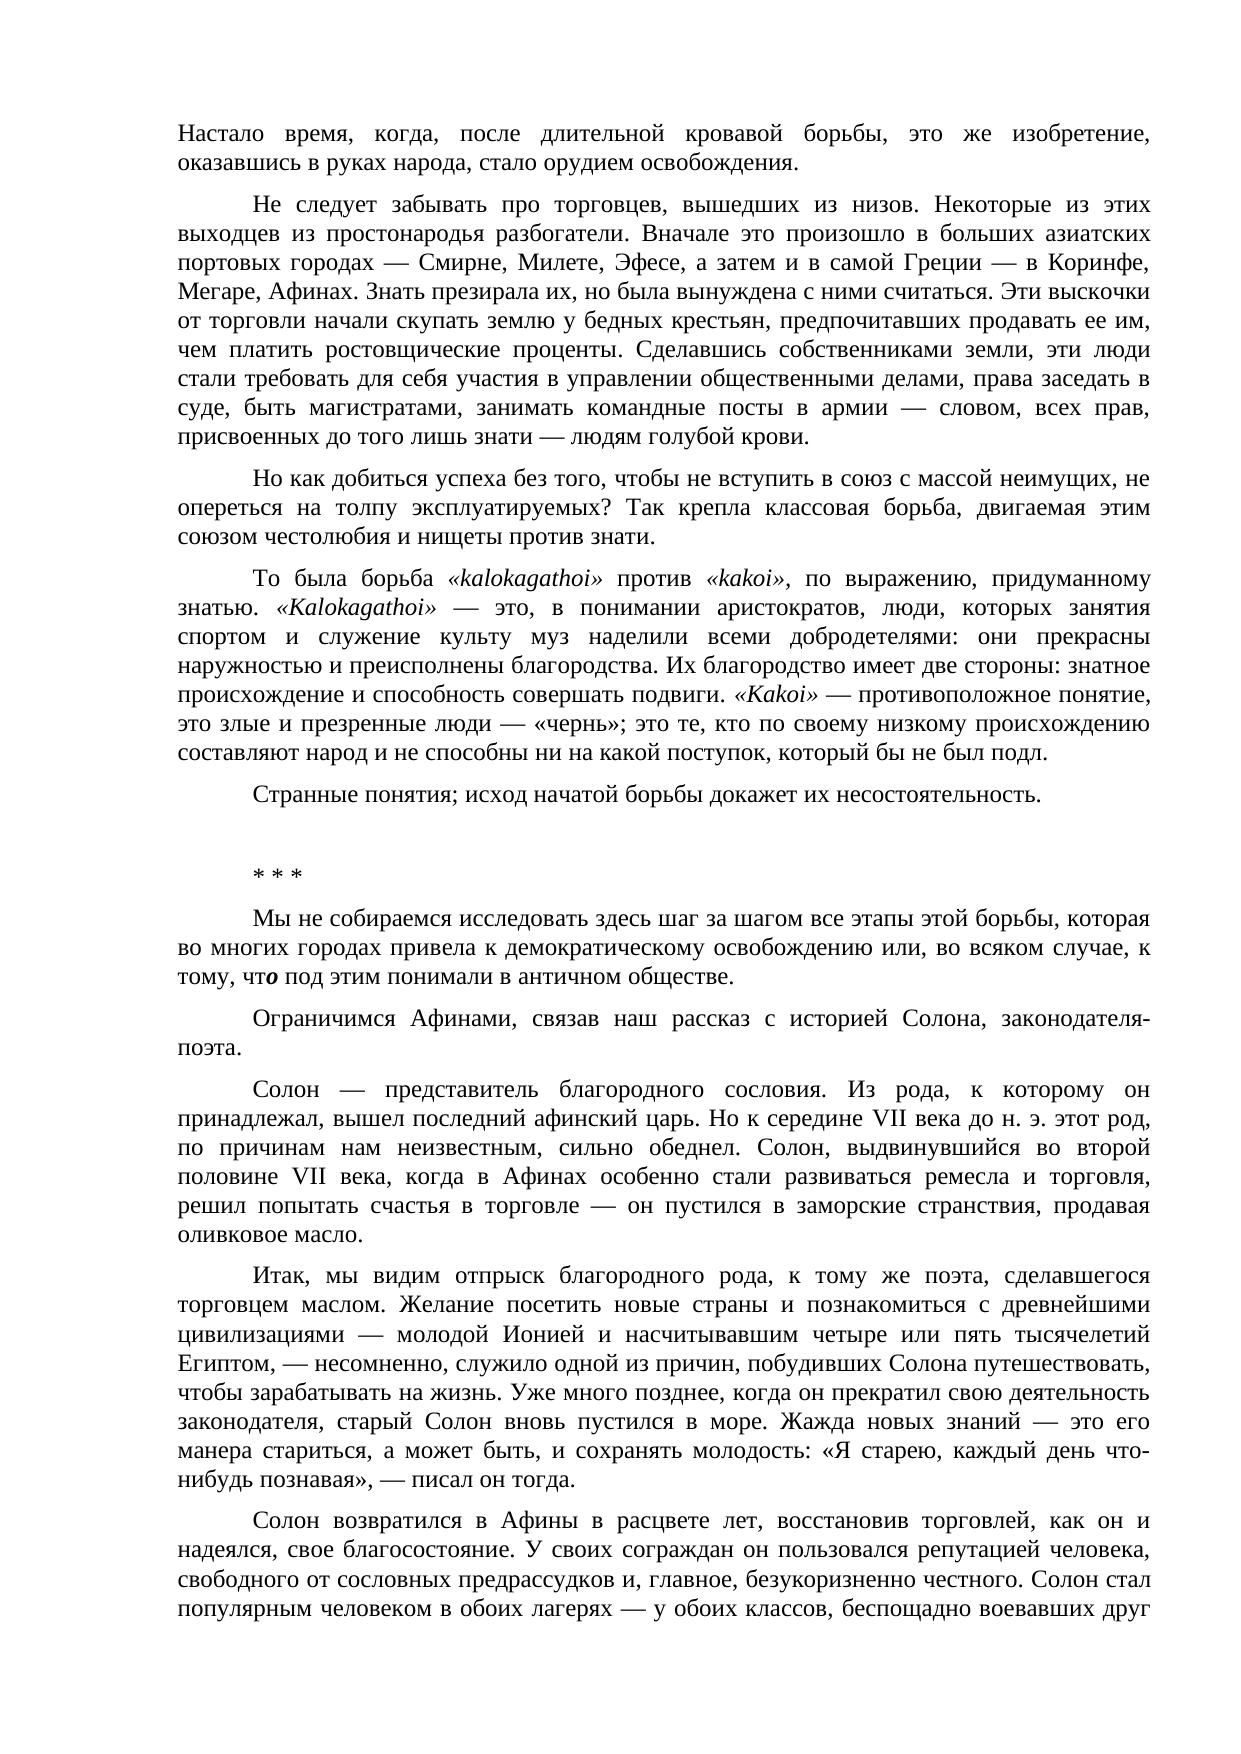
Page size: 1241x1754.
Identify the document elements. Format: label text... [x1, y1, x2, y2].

text * * * [177, 862, 1152, 891]
text Странные понятия; исход начатой борьбы докажет их несостоятельность. [177, 778, 1152, 807]
text То была борьба «kalokagathoi» против «kakoi», по выражению, придуманному знатью. «Kalokagathoi» — это, в понимании аристократов, люди, которых занятия спортом и служение культу муз наделили всеми добродетелями: они прекрасны наружностью и преисполнены благородства. Их благородство имеет две стороны: знатное происхождение и способность совершать подвиги. «Kakoi» — противоположное понятие, это злые и презренные люди — «чернь»; это те, кто по своему низкому происхождению составляют народ и не способны ни на какой поступок, который бы не был подл. [177, 562, 1152, 766]
text Ограничимся Афинами, связав наш рассказ с историей Солона, законодателя-поэта. [177, 1003, 1152, 1061]
text Солон — представитель благородного сословия. Из рода, к которому он принадлежал, вышел последний афинский царь. Но к середине VII века до н. э. этот род, по причинам нам неизвестным, сильно обеднел. Солон, выдвинувшийся во второй половине VII века, когда в Афинах особенно стали развиваться ремесла и торговля, решил попытать счастья в торговле — он пустился в заморские странствия, продавая оливковое масло. [177, 1073, 1152, 1248]
text Итак, мы видим отпрыск благородного рода, к тому же поэта, сделавшегося торговцем маслом. Желание посетить новые страны и познакомиться с древнейшими цивилизациями — молодой Ионией и насчитывавшим четыре или пять тысячелетий Египтом, — несомненно, служило одной из причин, побудивших Солона путешествовать, чтобы зарабатывать на жизнь. Уже много позднее, когда он прекратил свою деятельность законодателя, старый Солон вновь пустился в море. Жажда новых знаний — это его манера стариться, а может быть, и сохранять молодость: «Я старею, каждый день что-нибудь познавая», — писал он тогда. [177, 1260, 1152, 1493]
text Но как добиться успеха без того, чтобы не вступить в союз с массой неимущих, не опереться на толпу эксплуатируемых? Так крепла классовая борьба, двигаемая этим союзом честолюбия и нищеты против знати. [177, 463, 1152, 550]
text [177, 1505, 1152, 1622]
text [177, 118, 1152, 176]
text Не следует забывать про торговцев, вышедших из низов. Некоторые из этих выходцев из простонародья разбогатели. Вначале это произошло в больших азиатских портовых городах — Смирне, Милете, Эфесе, а затем и в самой Греции — в Коринфе, Мегаре, Афинах. Знать презирала их, но была вынуждена с ними считаться. Эти выскочки от торговли начали скупать землю у бедных крестьян, предпочитавших продавать ее им, чем платить ростовщические проценты. Сделавшись собственниками земли, эти люди стали требовать для себя участия в управлении общественными делами, права заседать в суде, быть магистратами, занимать командные посты в армии — словом, всех прав, присвоенных до того лишь знати — людям голубой крови. [177, 189, 1152, 450]
text Мы не собираемся исследовать здесь шаг за шагом все этапы этой борьбы, которая во многих городах привела к демократическому освобождению или, во всяком случае, к тому, что под этим понимали в античном обществе. [177, 903, 1152, 990]
